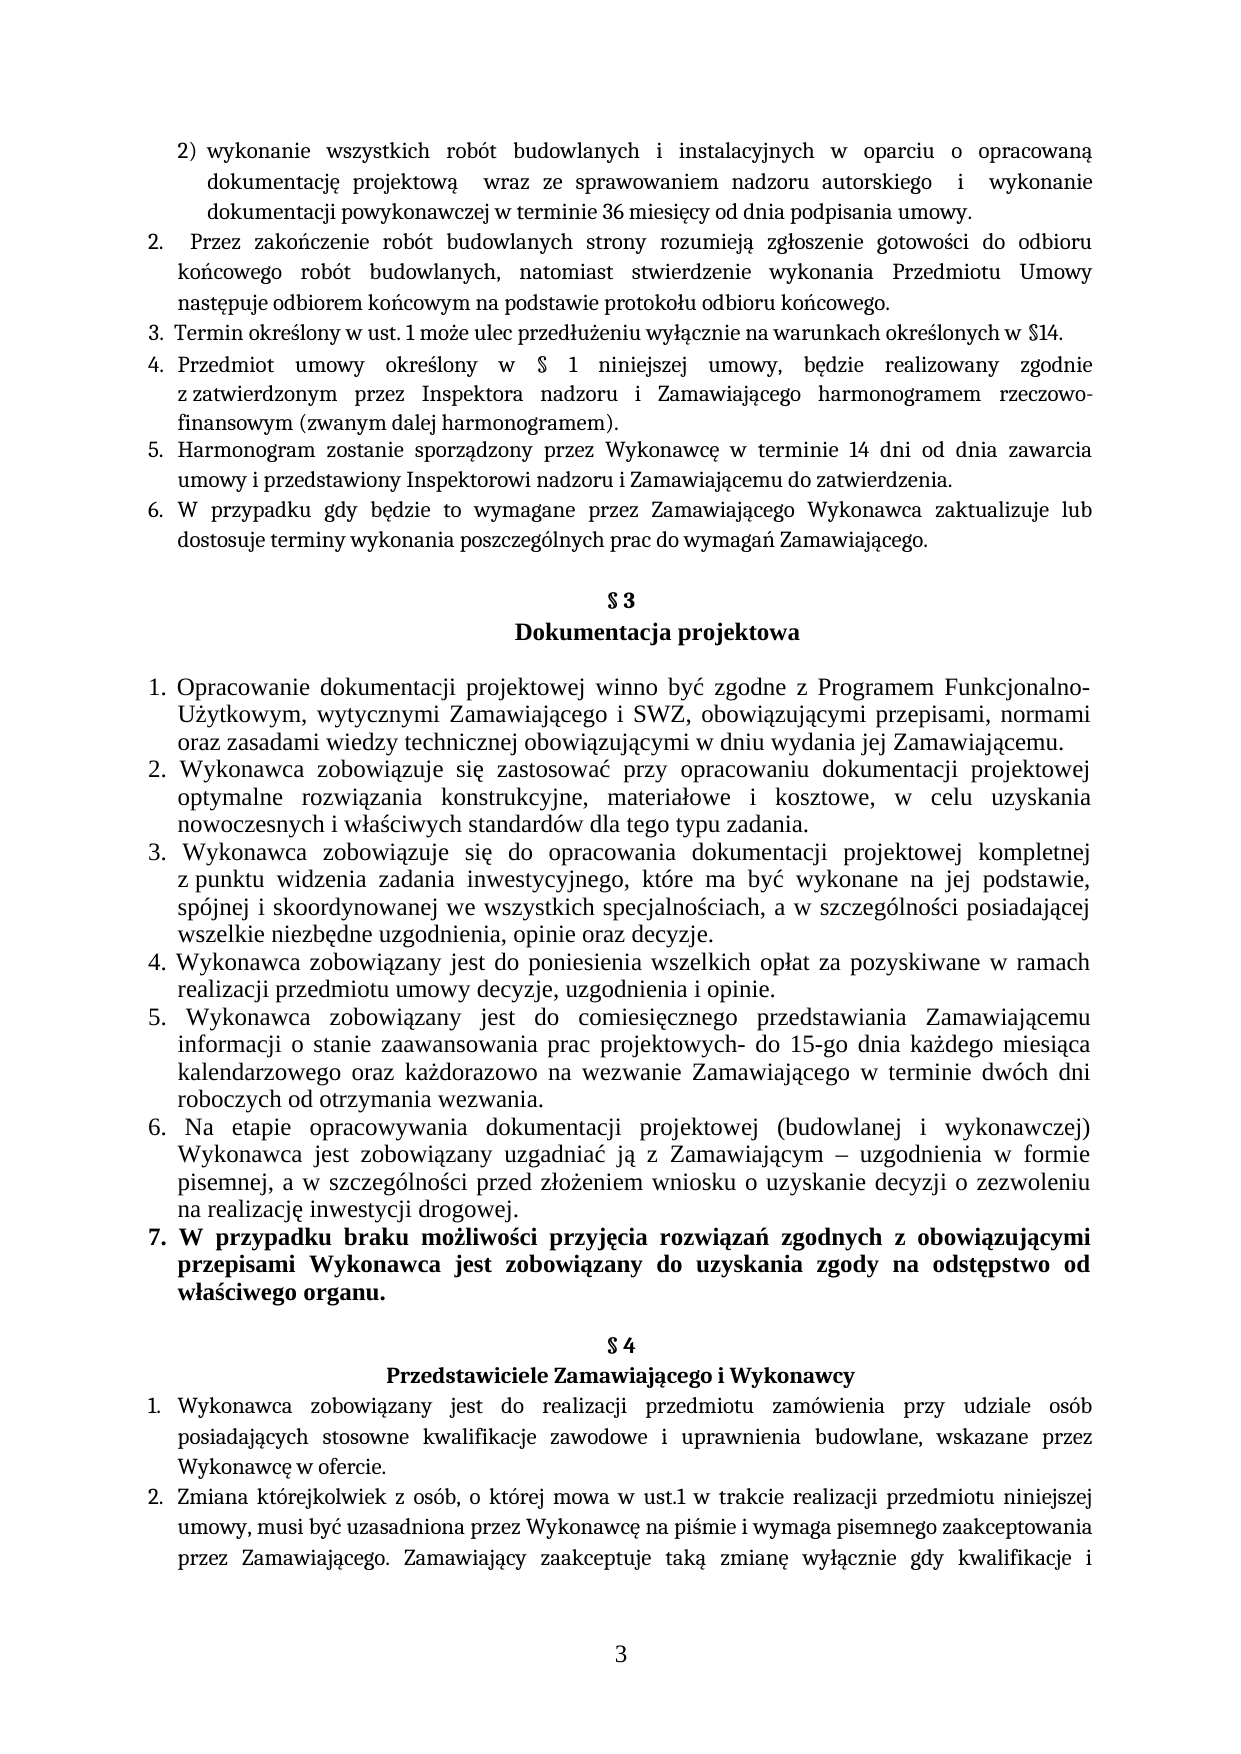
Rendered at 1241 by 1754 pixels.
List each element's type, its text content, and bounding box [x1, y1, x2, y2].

text Dokumentacja projektowa [223, 618, 1091, 645]
text 2. Wykonawca zobowiązuje się zastosować przy opracowaniu dokumentacji projektowej optymalne rozwiązania konstrukcyjne, materiałowe i kosztowe, w celu uzyskania nowoczesnych i właściwych standardów dla tego typu zadania. [148, 755, 1091, 838]
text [148, 1484, 1093, 1571]
text 1. Opracowanie dokumentacji projektowej winno być zgodne z Programem Funkcjonalno-Użytkowym, wytycznymi Zamawiającego i SWZ, obowiązującymi przepisami, normami oraz zasadami wiedzy technicznej obowiązującymi w dniu wydania jej Zamawiającemu. [148, 673, 1091, 755]
text 5. Wykonawca zobowiązany jest do comiesięcznego przedstawiania Zamawiającemu informacji o stanie zaawansowania prac projektowych- do 15-go dnia każdego miesiąca kalendarzowego oraz każdorazowo na wezwanie Zamawiającego w terminie dwóch dni roboczych od otrzymania wezwania. [148, 1003, 1091, 1113]
text 5. Harmonogram zostanie sporządzony przez Wykonawcę w terminie 14 dni od dnia zawarcia umowy i przedstawiony Inspektorowi nadzoru i Zamawiającemu do zatwierdzenia. [148, 437, 1093, 493]
text 4. Wykonawca zobowiązany jest do poniesienia wszelkich opłat za pozyskiwane w ramach realizacji przedmiotu umowy decyzje, uzgodnienia i opinie. [148, 948, 1091, 1003]
text 7. W przypadku braku możliwości przyjęcia rozwiązań zgodnych z obowiązującymi przepisami Wykonawca jest zobowiązany do uzyskania zgody na odstępstwo od właściwego organu. [148, 1223, 1091, 1305]
text § 3 [148, 588, 1093, 614]
text 2. Przez zakończenie robót budowlanych strony rozumieją zgłoszenie gotowości do odbioru końcowego robót budowlanych, natomiast stwierdzenie wykonania Przedmiotu Umowy następuje odbiorem końcowym na podstawie protokołu odbioru końcowego. [148, 229, 1093, 316]
text § 4 [148, 1333, 1093, 1359]
text 2) wykonanie wszystkich robót budowlanych i instalacyjnych w oparciu o opracowaną dokumentację projektową wraz ze sprawowaniem nadzoru autorskiego i wykonanie dokumentacji powykonawczej w terminie 36 miesięcy od dnia podpisania umowy. [177, 138, 1093, 225]
text 1. Wykonawca zobowiązany jest do realizacji przedmiotu zamówienia przy udziale osób posiadających stosowne kwalifikacje zawodowe i uprawnienia budowlane, wskazane przez Wykonawcę w ofercie. [148, 1393, 1093, 1480]
text 6. W przypadku gdy będzie to wymagane przez Zamawiającego Wykonawca zaktualizuje lub dostosuje terminy wykonania poszczególnych prac do wymagań Zamawiającego. [148, 497, 1093, 554]
text 3. Wykonawca zobowiązuje się do opracowania dokumentacji projektowej kompletnej z punktu widzenia zadania inwestycyjnego, które ma być wykonane na jej podstawie, spójnej i skoordynowanej we wszystkich specjalnościach, a w szczególności posiadającej wszelkie niezbędne uzgodnienia, opinie oraz decyzje. [148, 838, 1091, 948]
text 3. Termin określony w ust. 1 może ulec przedłużeniu wyłącznie na warunkach określonych w §14. [118, 319, 1093, 346]
text Przedstawiciele Zamawiającego i Wykonawcy [148, 1363, 1093, 1389]
text 6. Na etapie opracowywania dokumentacji projektowej (budowlanej i wykonawczej) Wykonawca jest zobowiązany uzgadniać ją z Zamawiającym – uzgodnienia w formie pisemnej, a w szczególności przed złożeniem wniosku o uzyskanie decyzji o zezwoleniu na realizację inwestycji drogowej. [148, 1113, 1091, 1223]
text 4. Przedmiot umowy określony w § 1 niniejszej umowy, będzie realizowany zgodnie z zatwierdzonym przez Inspektora nadzoru i Zamawiającego harmonogramem rzeczowo-finansowym (zwanym dalej harmonogramem). [148, 350, 1093, 437]
